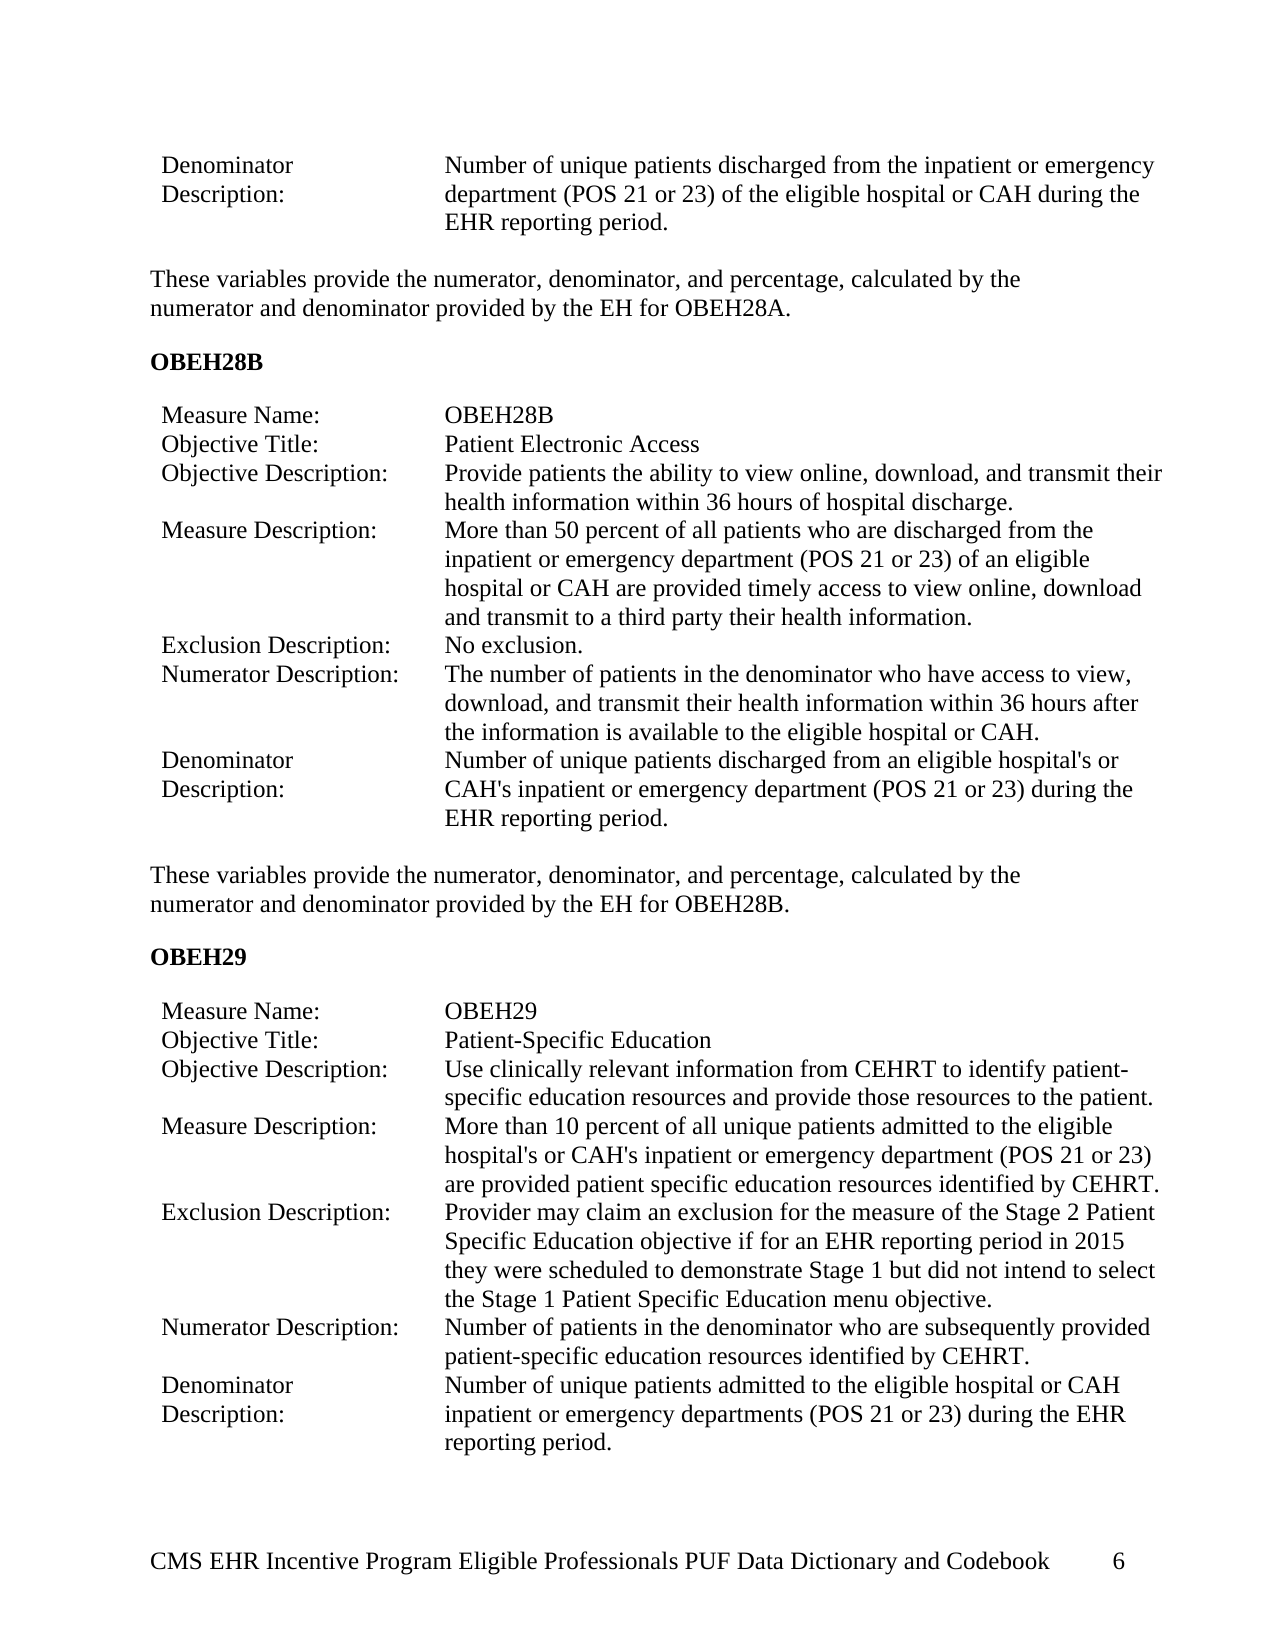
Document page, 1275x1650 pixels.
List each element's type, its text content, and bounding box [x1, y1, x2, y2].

table_cell Number of unique patients discharged from an eligible hospital's or CAH's inpatient or emergency department (POS 21 or 23) during the EHR reporting period. [433, 746, 1183, 835]
table_cell Patient-Specific Education [433, 1025, 1174, 1054]
table_cell Provider may claim an exclusion for the measure of the Stage 2 Patient Specific Education objective if for an EHR reporting period in 2015 they were scheduled to demonstrate Stage 1 but did not intend to select the Stage 1 Patient Specific Education menu objective. [433, 1198, 1174, 1312]
text OBEH28B [150, 347, 1125, 376]
table_cell Patient Electronic Access [433, 429, 1174, 458]
table_cell More than 50 percent of all patients who are discharged from the inpatient or emergency department (POS 21 or 23) of an eligible hospital or CAH are provided timely access to view online, download and transmit to a third party their health information. [433, 516, 1174, 631]
table_cell Denominator Description: [150, 150, 433, 239]
table_cell Exclusion Description: [150, 631, 433, 659]
table_cell Provide patients the ability to view online, download, and transmit their health information within 36 hours of hospital discharge. [433, 458, 1174, 516]
table_cell Use clinically relevant information from CEHRT to identify patient-specific education resources and provide those resources to the patient. [433, 1054, 1174, 1111]
table_cell Number of patients in the denominator who are subsequently provided patient-specific education resources identified by CEHRT. [433, 1313, 1183, 1370]
table_cell Number of unique patients discharged from the inpatient or emergency department (POS 21 or 23) of the eligible hospital or CAH during the EHR reporting period. [433, 150, 1183, 239]
table_header OBEH28B [433, 401, 1174, 429]
text These variables provide the numerator, denominator, and percentage, calculated by the numerator and denominator provided by the EH for OBEH28A. [150, 264, 1125, 322]
table_header OBEH29 [433, 996, 1174, 1025]
text These variables provide the numerator, denominator, and percentage, calculated by the numerator and denominator provided by the EH for OBEH28B. [150, 860, 1125, 917]
table_header Measure Name: [150, 401, 433, 429]
table_cell Measure Description: [150, 516, 433, 631]
table_cell No exclusion. [433, 631, 1174, 659]
table_cell Numerator Description: [150, 659, 433, 746]
table_cell Objective Description: [150, 1054, 433, 1111]
table_cell Objective Title: [150, 1025, 433, 1054]
table_cell Denominator Description: [150, 746, 433, 835]
table_cell Objective Title: [150, 429, 433, 458]
table_cell Denominator Description: [150, 1370, 433, 1459]
text OBEH29 [150, 942, 1125, 971]
table_cell Exclusion Description: [150, 1198, 433, 1312]
table_cell The number of patients in the denominator who have access to view, download, and transmit their health information within 36 hours after the information is available to the eligible hospital or CAH. [433, 659, 1183, 746]
table_cell Measure Description: [150, 1111, 433, 1197]
table_cell Numerator Description: [150, 1313, 433, 1370]
table_cell Objective Description: [150, 458, 433, 516]
table_header Measure Name: [150, 996, 433, 1025]
table_cell More than 10 percent of all unique patients admitted to the eligible hospital's or CAH's inpatient or emergency department (POS 21 or 23) are provided patient specific education resources identified by CEHRT. [433, 1111, 1174, 1197]
table_cell Number of unique patients admitted to the eligible hospital or CAH inpatient or emergency departments (POS 21 or 23) during the EHR reporting period. [433, 1370, 1183, 1459]
